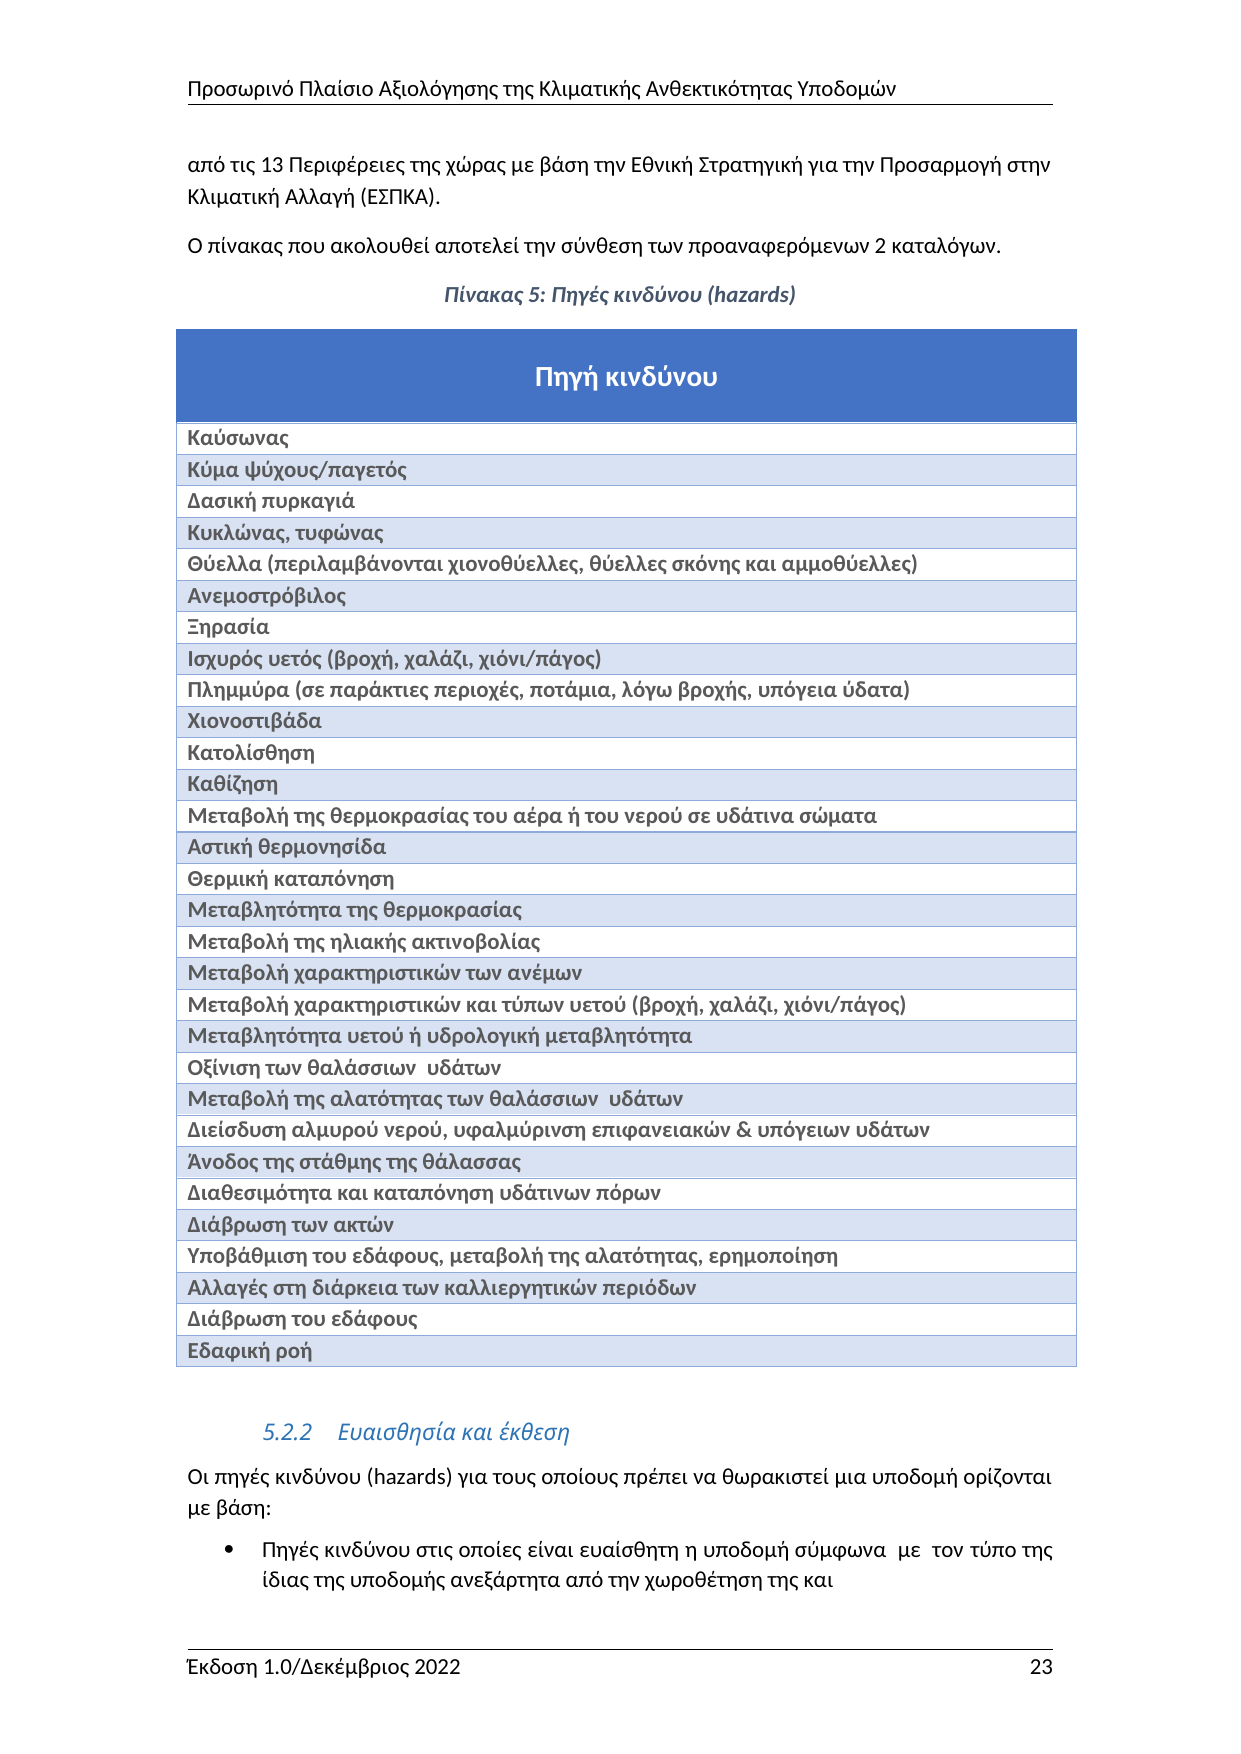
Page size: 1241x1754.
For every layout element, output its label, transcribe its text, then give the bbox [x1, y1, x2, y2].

table_cell Ξηρασία [177, 612, 1076, 643]
table_cell Καύσωνας [177, 424, 1076, 454]
subtitle Ευαισθησία και έκθεση [262, 1416, 1053, 1447]
list Πηγές κινδύνου στις οποίες είναι ευαίσθητη η υποδομή σύμφωνα με τον τύπο της ίδιας της υποδομής ανεξάρτητα από την χωροθέτηση της και [225, 1535, 1053, 1593]
table_cell Καθίζηση [177, 770, 1076, 800]
table_cell Μεταβολή της θερμοκρασίας του αέρα ή του νερού σε υδάτινα σώματα [177, 801, 1076, 831]
table_cell Μεταβλητότητα υετού ή υδρολογική μεταβλητότητα [177, 1021, 1076, 1052]
table_cell Υποβάθμιση του εδάφους, μεταβολή της αλατότητας, ερημοποίηση [177, 1241, 1076, 1272]
table_cell Δασική πυρκαγιά [177, 486, 1076, 517]
table_cell Μεταβολή χαρακτηριστικών των ανέμων [177, 958, 1076, 989]
table_cell Εδαφική ροή [177, 1336, 1076, 1366]
text Πίνακας 5: Πηγές κινδύνου (hazards) [187, 280, 1053, 308]
table_cell Διάβρωση των ακτών [177, 1210, 1076, 1240]
table_cell Κατολίσθηση [177, 738, 1076, 768]
table_cell Μεταβολή χαρακτηριστικών και τύπων υετού (βροχή, χαλάζι, χιόνι/πάγος) [177, 990, 1076, 1020]
table_cell Άνοδος της στάθμης της θάλασσας [177, 1147, 1076, 1177]
table_cell Ανεμοστρόβιλος [177, 581, 1076, 611]
table_cell Ισχυρός υετός (βροχή, χαλάζι, χιόνι/πάγος) [177, 644, 1076, 674]
table_cell Διείσδυση αλμυρού νερού, υφαλμύρινση επιφανειακών & υπόγειων υδάτων [177, 1116, 1076, 1146]
text Οι πηγές κινδύνου (hazards) για τους οποίους πρέπει να θωρακιστεί μια υποδομή ορίζονται με βάση: [187, 1462, 1053, 1521]
table_cell Χιονοστιβάδα [177, 707, 1076, 737]
table_cell Κύμα ψύχους/παγετός [177, 455, 1076, 485]
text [187, 150, 1053, 210]
table_cell Αστική θερμονησίδα [177, 833, 1076, 863]
table_cell Αλλαγές στη διάρκεια των καλλιεργητικών περιόδων [177, 1273, 1076, 1303]
table_cell Μεταβολή της ηλιακής ακτινοβολίας [177, 927, 1076, 957]
table_header Πηγή κινδύνου [177, 330, 1076, 422]
table_cell Οξίνιση των θαλάσσιων υδάτων [177, 1053, 1076, 1083]
table_cell Πλημμύρα (σε παράκτιες περιοχές, ποτάμια, λόγω βροχής, υπόγεια ύδατα) [177, 675, 1076, 706]
text Ο πίνακας που ακολουθεί αποτελεί την σύνθεση των προαναφερόμενων 2 καταλόγων. [187, 231, 1053, 259]
table_cell Θερμική καταπόνηση [177, 864, 1076, 894]
table_cell Διάβρωση του εδάφους [177, 1304, 1076, 1335]
table_cell Κυκλώνας, τυφώνας [177, 518, 1076, 548]
table_cell Μεταβολή της αλατότητας των θαλάσσιων υδάτων [177, 1084, 1076, 1114]
table_cell Μεταβλητότητα της θερμοκρασίας [177, 895, 1076, 926]
table_cell Διαθεσιμότητα και καταπόνηση υδάτινων πόρων [177, 1179, 1076, 1209]
table_cell Θύελλα (περιλαμβάνονται χιονοθύελλες, θύελλες σκόνης και αμμοθύελλες) [177, 549, 1076, 580]
